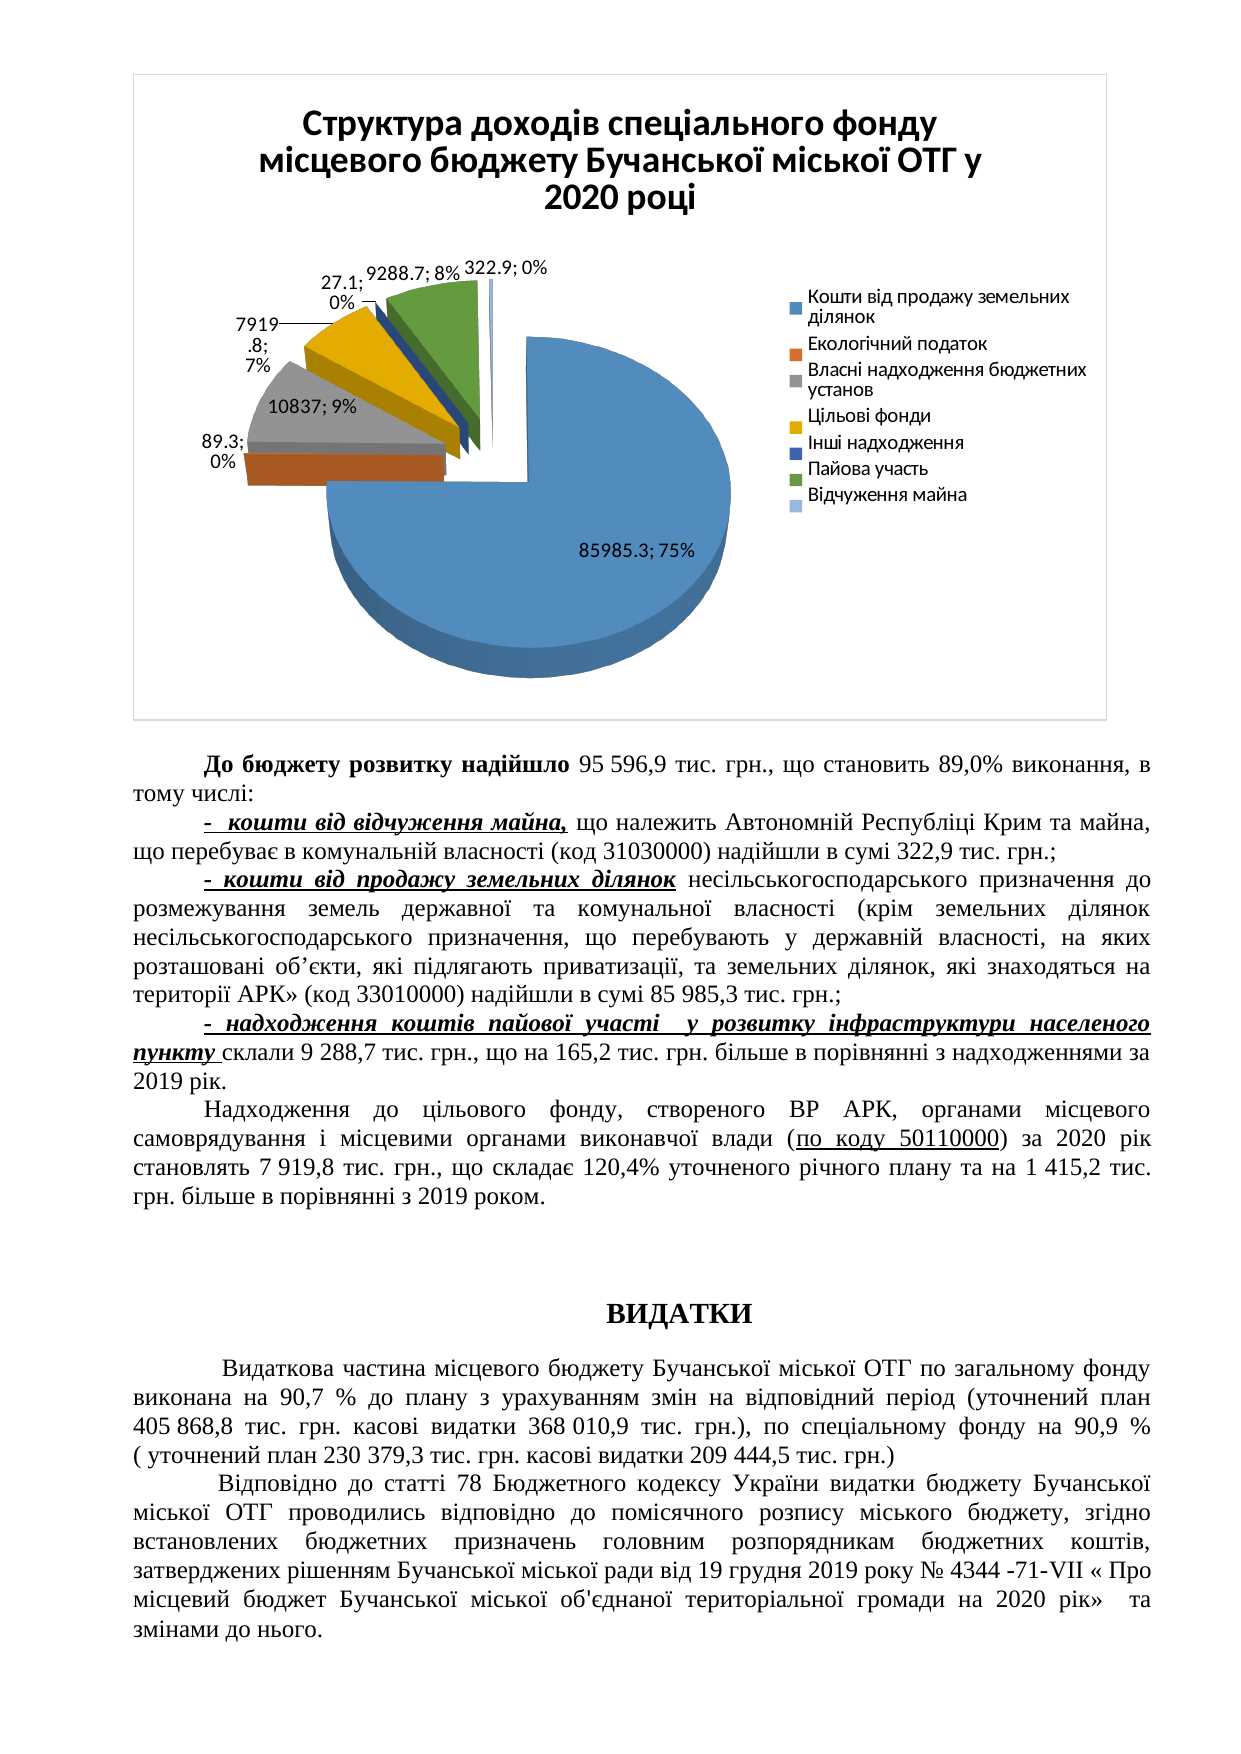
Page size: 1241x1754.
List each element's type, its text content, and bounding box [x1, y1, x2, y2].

text - надходження коштів пайової участі у розвитку інфраструктури населеного пункту склали 9 288,7 тис. грн., що на 165,2 тис. грн. більше в порівнянні з надходженнями за 2019 рік. [133, 1008, 1152, 1094]
text - кошти від продажу земельних ділянок несільськогосподарського призначення до розмежування земель державної та комунальної власності (крім земельних ділянок несільськогосподарського призначення, що перебувають у державній власності, на яких розташовані об’єкти, які підлягають приватизації, та земельних ділянок, які знаходяться на території АРК» (код 33010000) надійшли в сумі 85 985,3 тис. грн.; [133, 864, 1152, 1008]
text Видаткова частина місцевого бюджету Бучанської міської ОТГ по загальному фонду виконана на 90,7 % до плану з урахуванням змін на відповідний період (уточнений план 405 868,8 тис. грн. касові видатки 368 010,9 тис. грн.), по спеціальному фонду на 90,9 % ( уточнений план 230 379,3 тис. грн. касові видатки 209 444,5 тис. грн.) [133, 1353, 1152, 1468]
text ВИДАТКИ [133, 1296, 1152, 1329]
text До бюджету розвитку надійшло 95 596,9 тис. грн., що становить 89,0% виконання, в тому числі: [133, 749, 1152, 807]
text Надходження до цільового фонду, створеного ВР АРК, органами місцевого самоврядування і місцевими органами виконавчої влади (по коду 50110000) за 2020 рік становлять 7 919,8 тис. грн., що складає 120,4% уточненого річного плану та на 1 415,2 тис. грн. більше в порівнянні з 2019 роком. [133, 1094, 1152, 1209]
text - кошти від відчуження майна, що належить Автономній Республіці Крим та майна, що перебуває в комунальній власності (код 31030000) надійшли в сумі 322,9 тис. грн.; [133, 807, 1152, 864]
text Відповідно до статті 78 Бюджетного кодексу України видатки бюджету Бучанської міської ОТГ проводились відповідно до помісячного розпису міського бюджету, згідно встановлених бюджетних призначень головним розпорядникам бюджетних коштів, затверджених рішенням Бучанської міської ради від 19 грудня 2019 року № 4344 -71-VІІ « Про місцевий бюджет Бучанської міської об'єднаної територіальної громади на 2020 рік» та змінами до нього. [133, 1468, 1152, 1643]
